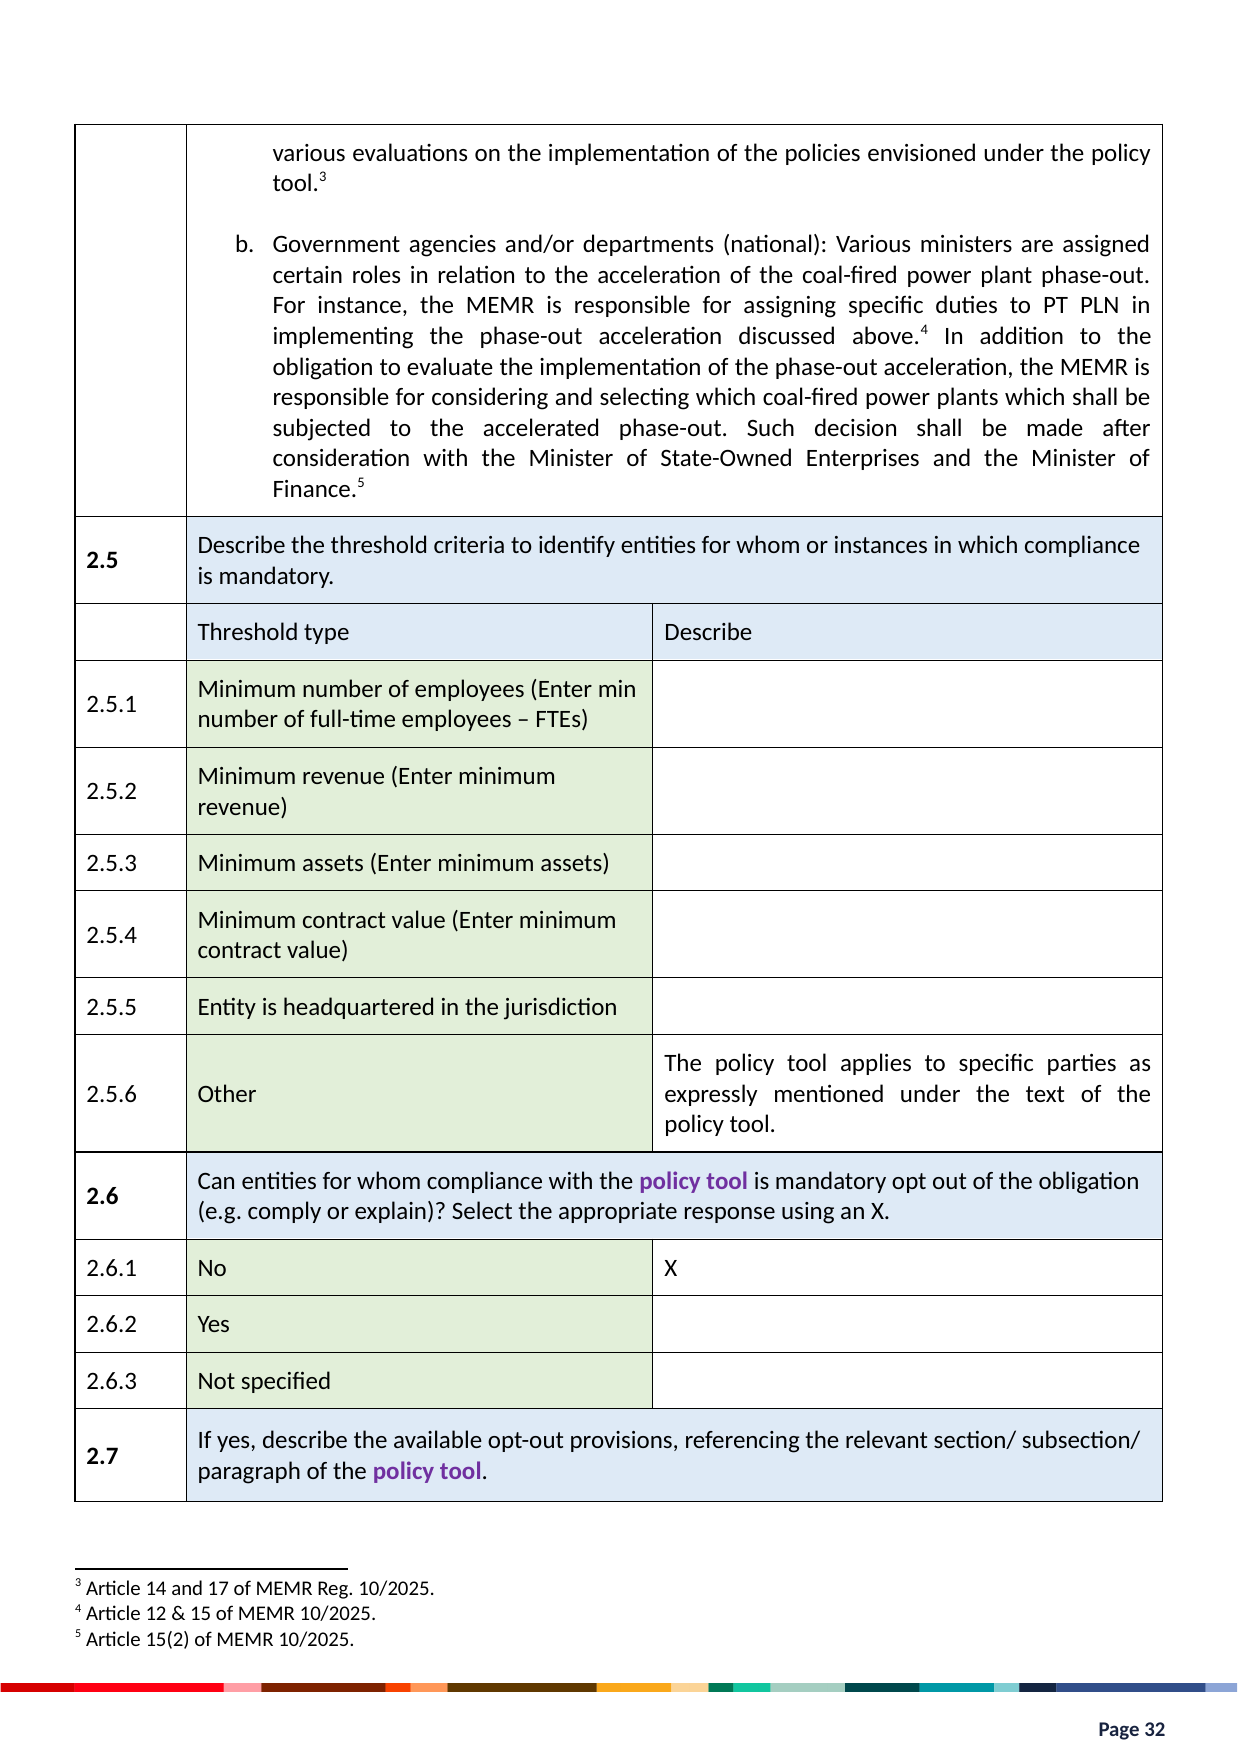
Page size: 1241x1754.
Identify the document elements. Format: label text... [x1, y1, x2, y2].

table_cell 2.6.1 [76, 1240, 186, 1295]
table_cell [76, 125, 186, 516]
table_cell 2.5.1 [76, 661, 186, 747]
table_cell The policy tool applies to specific parties as expressly mentioned under the text of the policy tool. [653, 1035, 1162, 1151]
table_cell [653, 1296, 1162, 1352]
table_cell Yes [187, 1296, 652, 1352]
table_cell [76, 604, 186, 659]
table_cell 2.5.4 [76, 891, 186, 977]
table_cell Describe [653, 604, 1162, 659]
table_cell 2.5.3 [76, 835, 186, 890]
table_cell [187, 125, 1162, 516]
table_cell 2.6 [76, 1153, 186, 1238]
table_cell 2.6.3 [76, 1353, 186, 1408]
table_cell No [187, 1240, 652, 1295]
table_cell If yes, describe the available opt-out provisions, referencing the relevant section/ subsection/ paragraph of the policy tool. [187, 1409, 1162, 1501]
table_cell X [653, 1240, 1162, 1295]
table_cell 2.5.2 [76, 748, 186, 834]
table_cell Minimum number of employees (Enter min number of full-time employees – FTEs) [187, 661, 652, 747]
table_cell Minimum revenue (Enter minimum revenue) [187, 748, 652, 834]
table_cell Describe the threshold criteria to identify entities for whom or instances in which compliance is mandatory. [187, 517, 1162, 603]
table_cell Threshold type [187, 604, 652, 659]
table_cell [653, 835, 1162, 890]
table_cell Minimum assets (Enter minimum assets) [187, 835, 652, 890]
table_cell [653, 891, 1162, 977]
table_cell Not specified [187, 1353, 652, 1408]
table_cell Minimum contract value (Enter minimum contract value) [187, 891, 652, 977]
table_cell Can entities for whom compliance with the policy tool is mandatory opt out of the obligation (e.g. comply or explain)? Select the appropriate response using an X. [187, 1153, 1162, 1238]
table_cell [653, 978, 1162, 1034]
table_cell 2.6.2 [76, 1296, 186, 1352]
table_cell [653, 661, 1162, 747]
table_cell Entity is headquartered in the jurisdiction [187, 978, 652, 1034]
table_cell [653, 1353, 1162, 1408]
table_cell 2.5.6 [76, 1035, 186, 1151]
table_cell 2.5.5 [76, 978, 186, 1034]
table_cell 2.7 [76, 1409, 186, 1501]
table_cell [653, 748, 1162, 834]
table_cell 2.5 [76, 517, 186, 603]
picture [0, 1683, 1236, 1692]
table_cell Other [187, 1035, 652, 1151]
